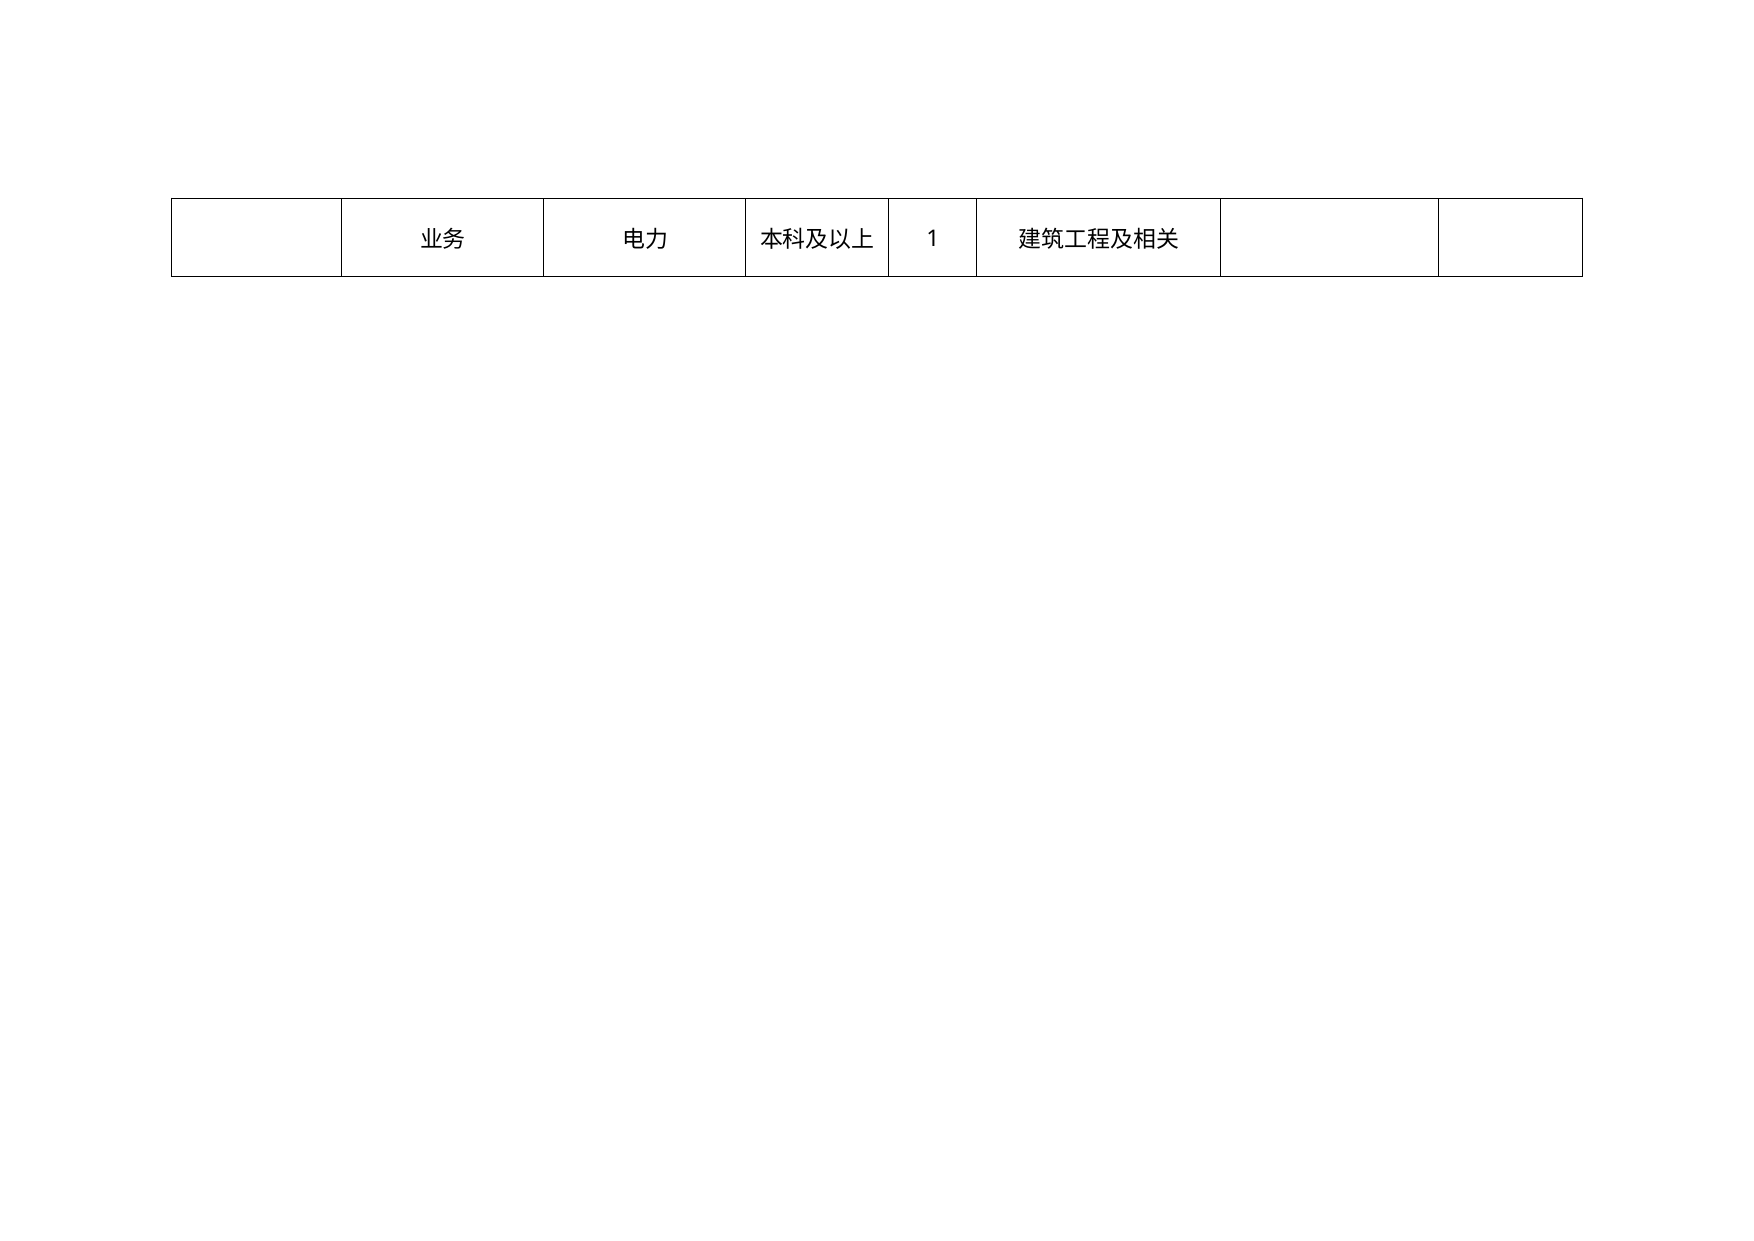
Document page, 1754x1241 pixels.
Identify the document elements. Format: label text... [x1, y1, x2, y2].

table_cell 业务 [342, 199, 543, 276]
table_cell 电力 [544, 199, 745, 276]
table_cell [1439, 199, 1582, 276]
table_cell 1 [889, 199, 976, 276]
table_cell 建筑工程及相关 [977, 199, 1220, 276]
table_cell [1221, 199, 1438, 276]
table_cell 本科及以上 [746, 199, 888, 276]
